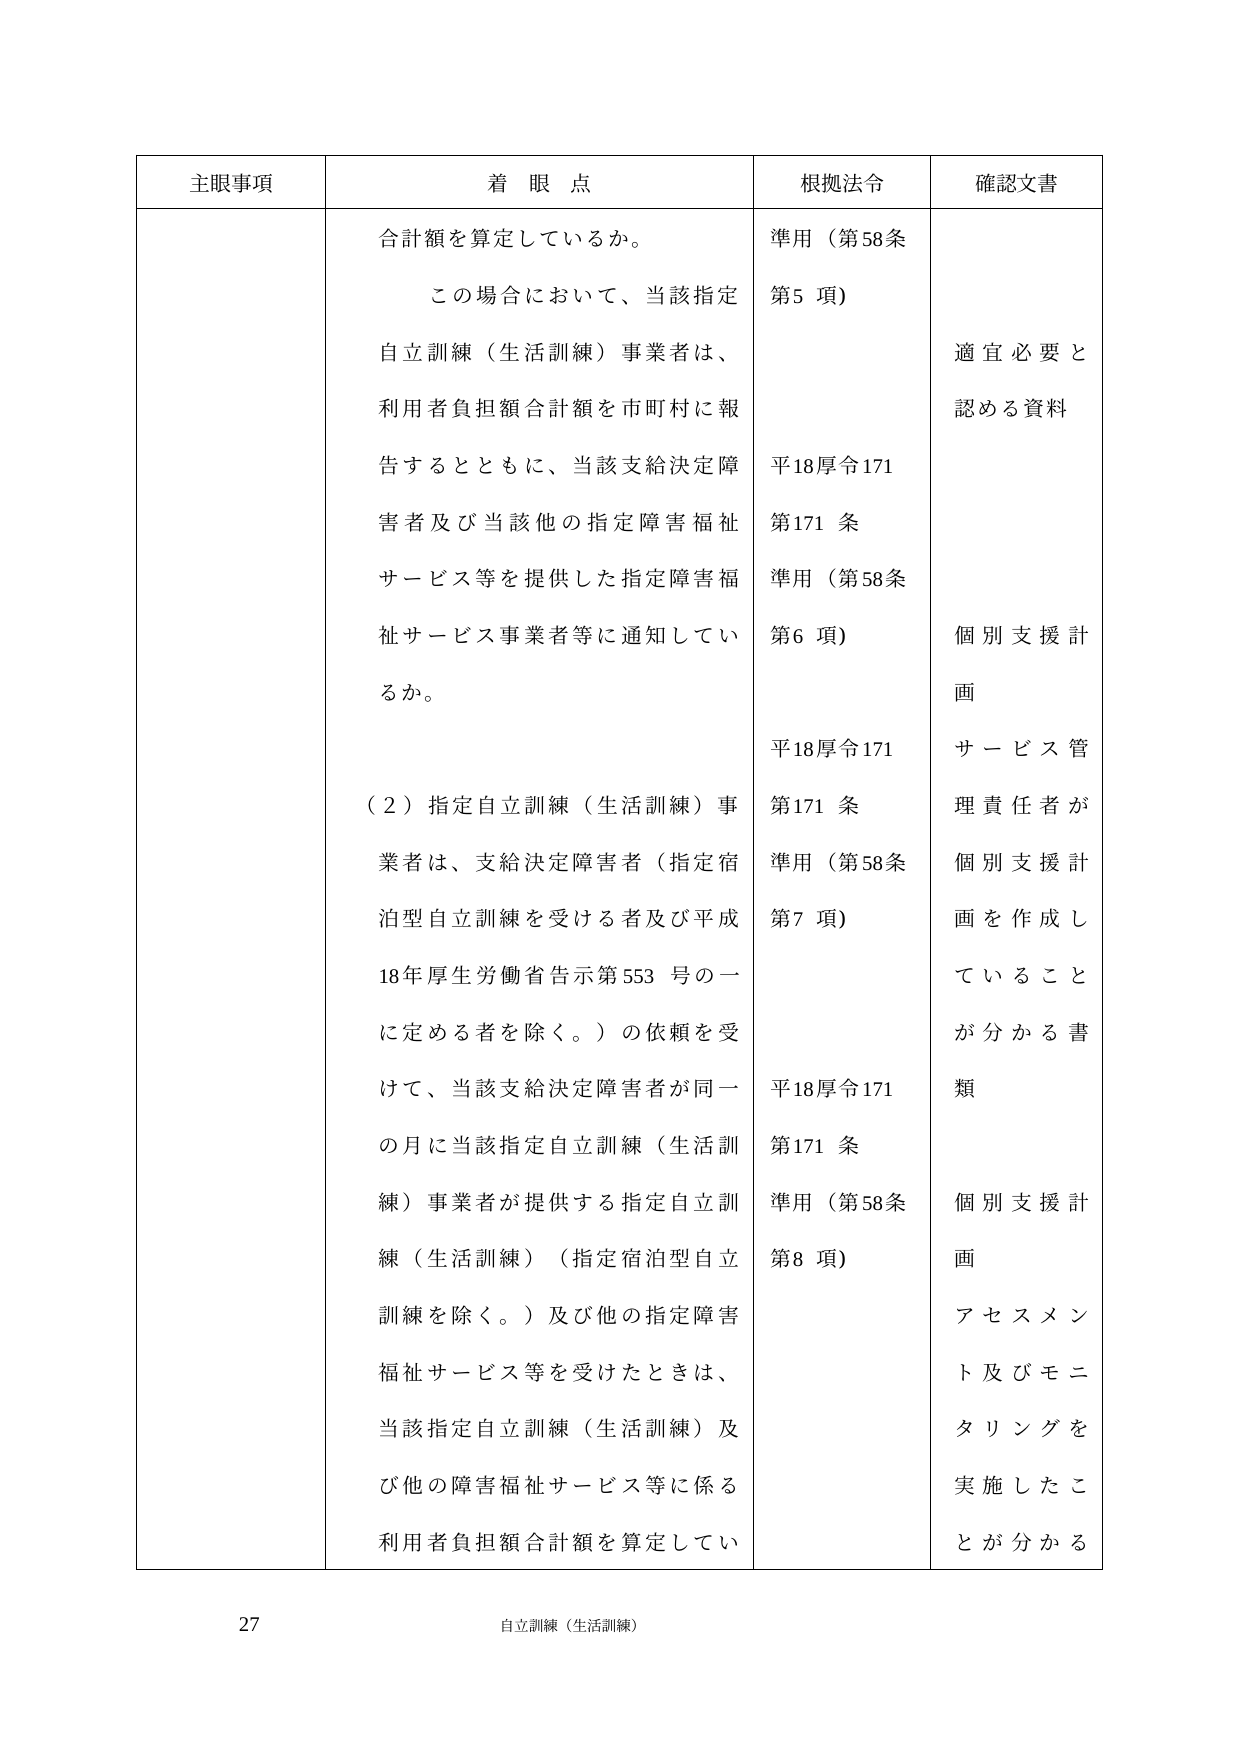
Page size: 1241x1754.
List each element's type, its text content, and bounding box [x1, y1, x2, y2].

table_header 根拠法令 [754, 156, 930, 208]
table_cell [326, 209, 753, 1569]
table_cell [137, 209, 325, 1569]
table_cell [931, 209, 1102, 1569]
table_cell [754, 209, 930, 1569]
table_header 着 眼 点 [326, 156, 753, 208]
table_header 主眼事項 [137, 156, 325, 208]
table_header 確認文書 [931, 156, 1102, 208]
